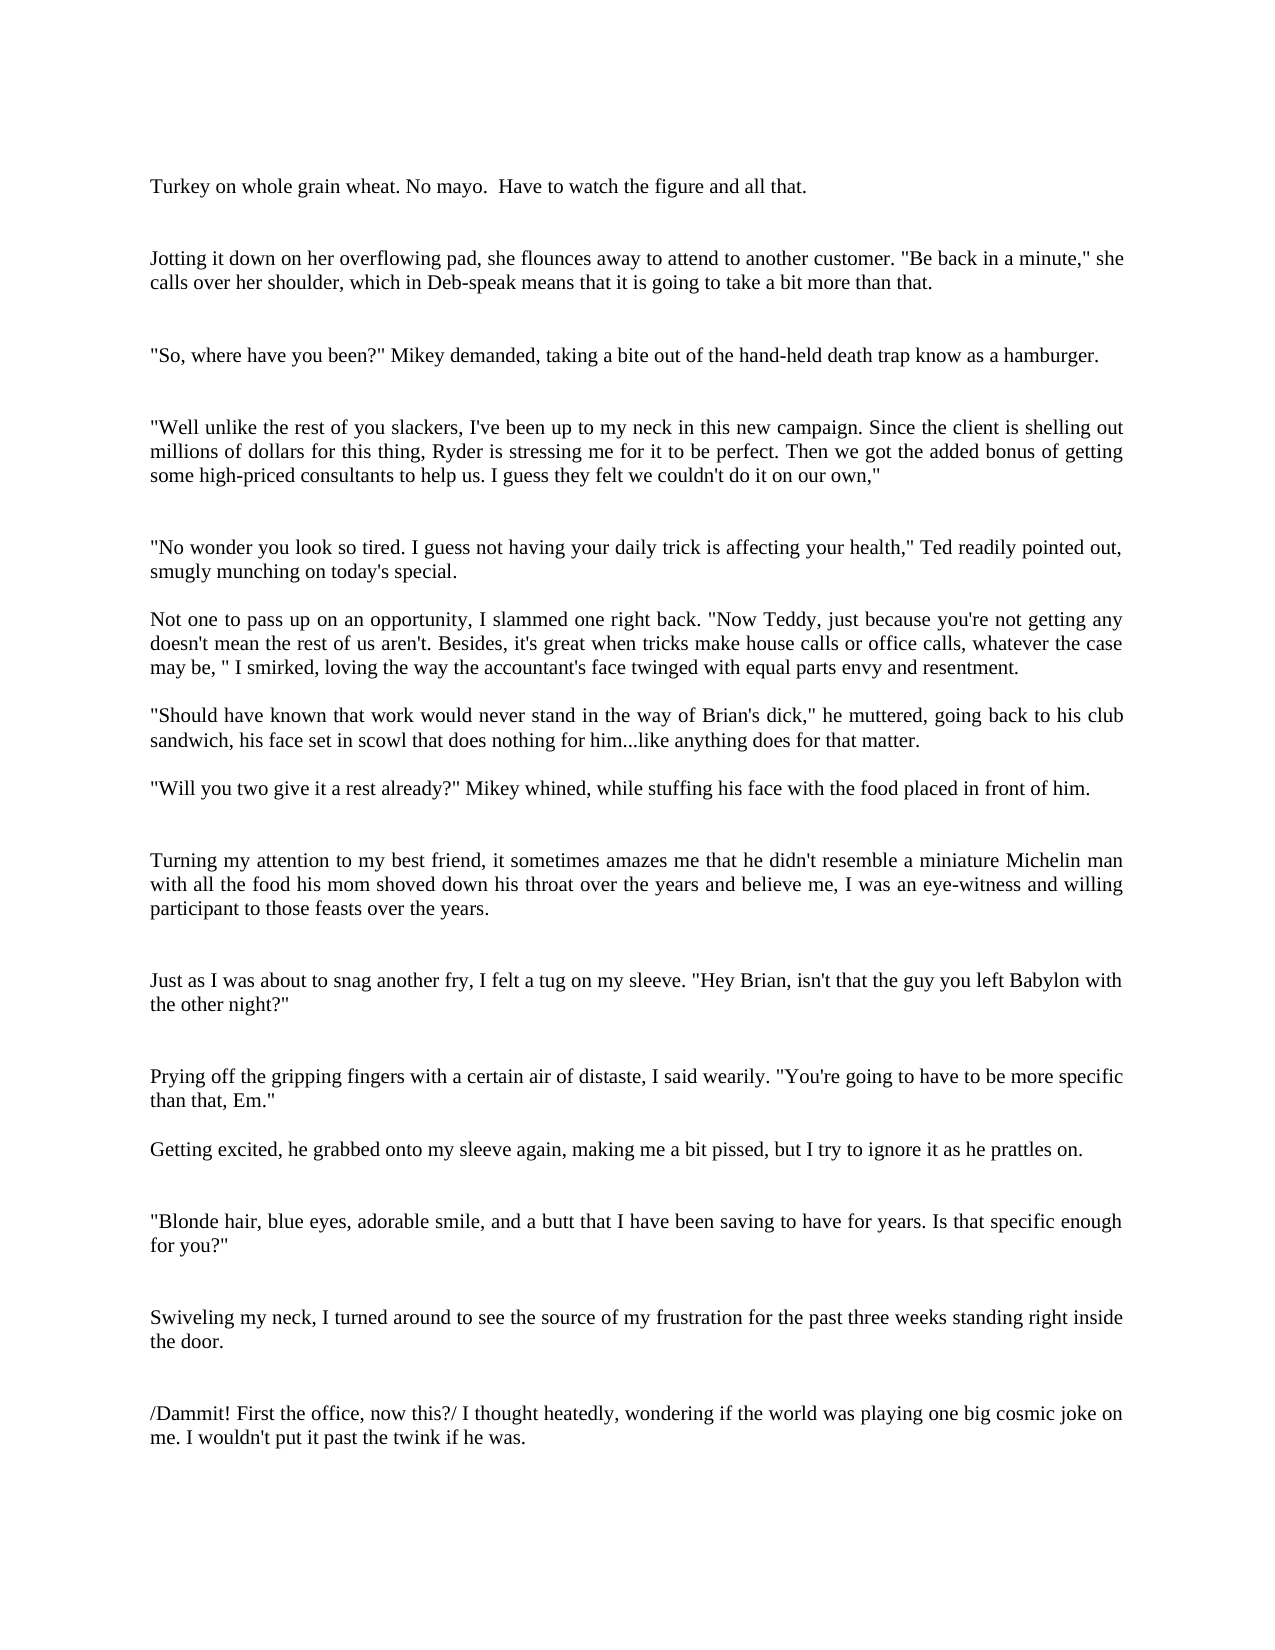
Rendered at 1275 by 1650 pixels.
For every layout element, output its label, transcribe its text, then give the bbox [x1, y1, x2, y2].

text Turkey on whole grain wheat. No mayo. Have to watch the figure and all that. [150, 174, 1125, 198]
text Jotting it down on her overflowing pad, she flounces away to attend to another customer. "Be back in a minute," she calls over her shoulder, which in Deb-speak means that it is going to take a bit more than that. [150, 246, 1125, 294]
text /Dammit! First the office, now this?/ I thought heatedly, wondering if the world was playing one big cosmic joke on me. I wouldn't put it past the twink if he was. [150, 1401, 1125, 1449]
text "Should have known that work would never stand in the way of Brian's dick," he muttered, going back to his club sandwich, his face set in scowl that does nothing for him...like anything does for that matter. [150, 703, 1125, 752]
text "Blonde hair, blue eyes, adorable smile, and a butt that I have been saving to have for years. Is that specific enough for you?" [150, 1209, 1125, 1257]
text Turning my attention to my best friend, it sometimes amazes me that he didn't resemble a miniature Michelin man with all the food his mom shoved down his throat over the years and believe me, I was an eye-witness and willing participant to those feasts over the years. [150, 848, 1125, 920]
text Just as I was about to snag another fry, I felt a tug on my sleeve. "Hey Brian, isn't that the guy you left Babylon with the other night?" [150, 968, 1125, 1016]
text Swiveling my neck, I turned around to see the source of my frustration for the past three weeks standing right inside the door. [150, 1305, 1125, 1353]
text "Well unlike the rest of you slackers, I've been up to my neck in this new campaign. Since the client is shelling out millions of dollars for this thing, Ryder is stressing me for it to be perfect. Then we got the added bonus of getting some high-priced consultants to help us. I guess they felt we couldn't do it on our own," [150, 415, 1125, 487]
text "So, where have you been?" Mikey demanded, taking a bite out of the hand-held death trap know as a hamburger. [150, 342, 1125, 367]
text "Will you two give it a rest already?" Mikey whined, while stuffing his face with the food placed in front of him. [150, 776, 1125, 800]
text Prying off the gripping fingers with a certain air of distaste, I said wearily. "You're going to have to be more specific than that, Em." [150, 1064, 1125, 1112]
text "No wonder you look so tired. I guess not having your daily trick is affecting your health," Ted readily pointed out, smugly munching on today's special. [150, 535, 1125, 583]
text Not one to pass up on an opportunity, I slammed one right back. "Now Teddy, just because you're not getting any doesn't mean the rest of us aren't. Besides, it's great when tricks make house calls or office calls, whatever the case may be, " I smirked, loving the way the accountant's face twinged with equal parts envy and resentment. [150, 607, 1125, 679]
text Getting excited, he grabbed onto my sleeve again, making me a bit pissed, but I try to ignore it as he prattles on. [150, 1137, 1125, 1161]
